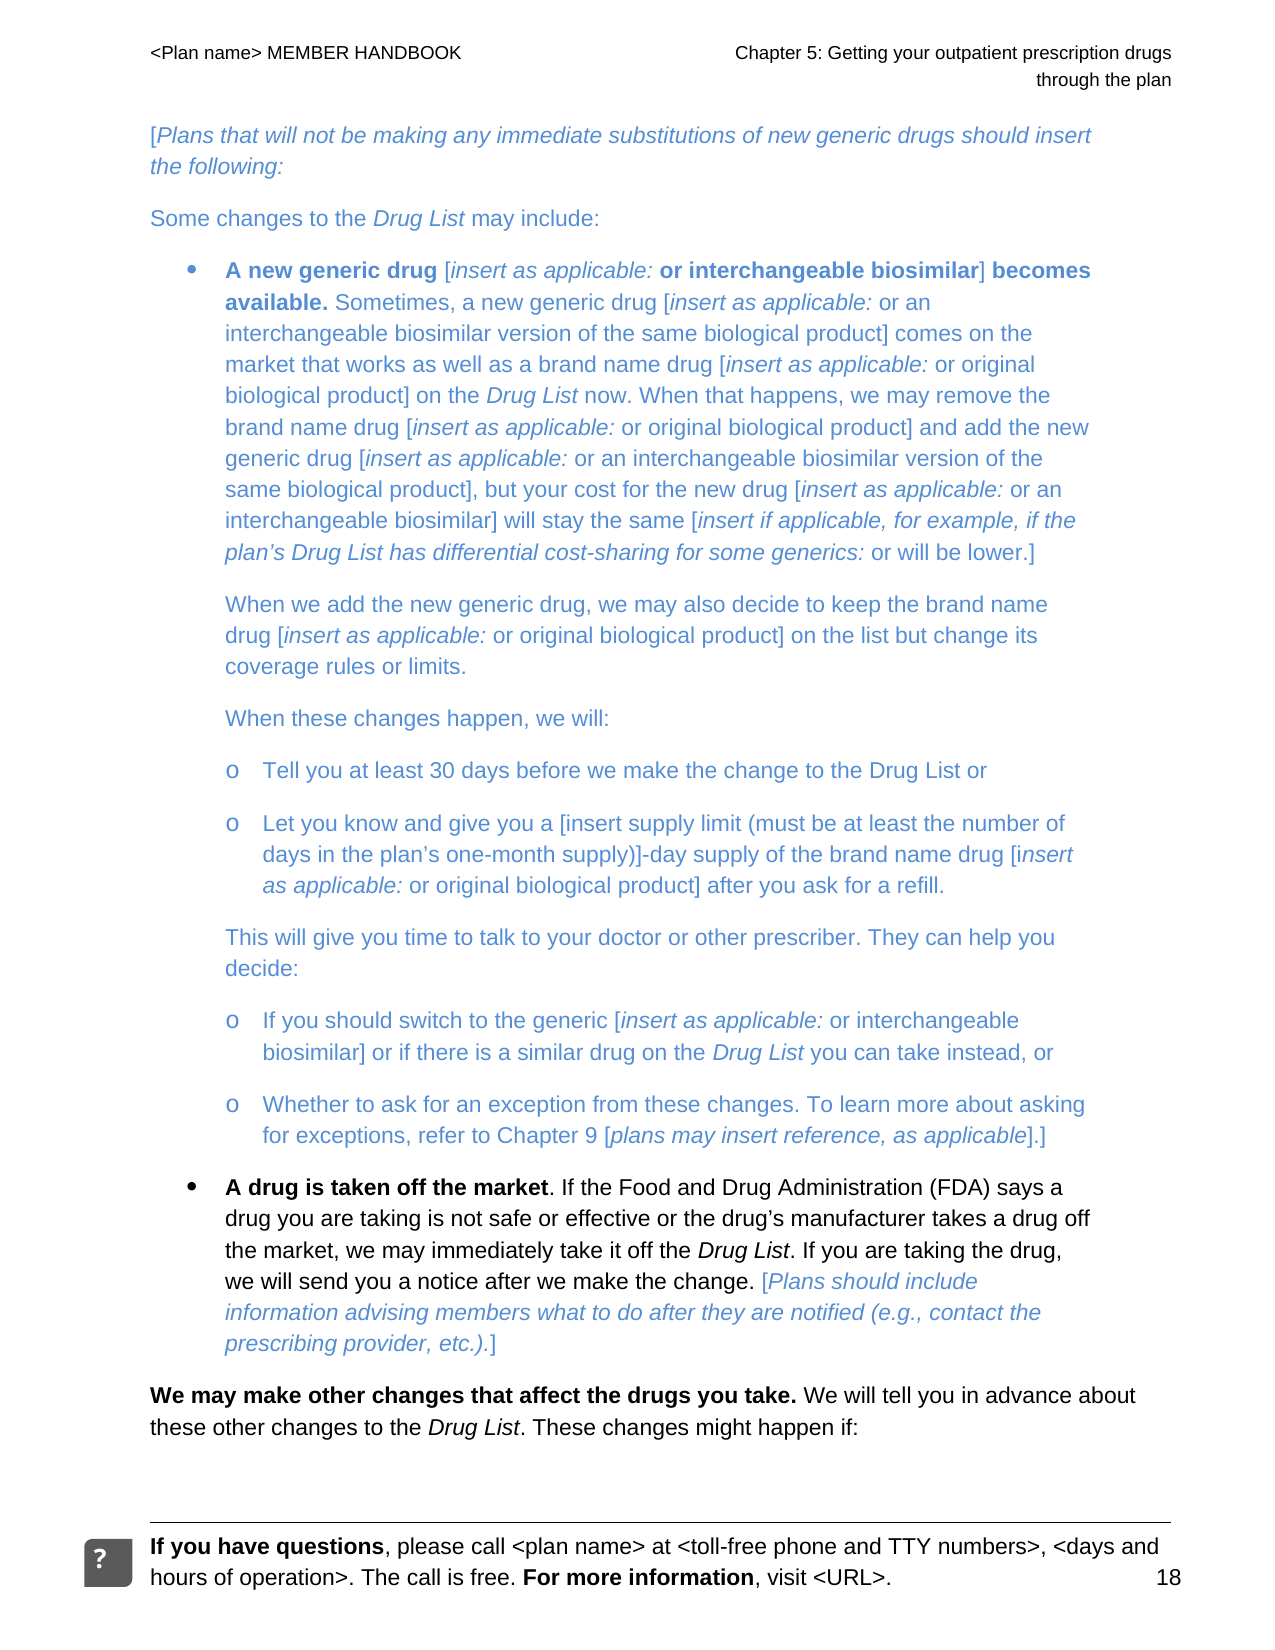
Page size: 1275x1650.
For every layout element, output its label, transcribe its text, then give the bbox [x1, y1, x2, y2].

list Some changes to the Drug List may include: [150, 202, 1096, 233]
list When these changes happen, we will: [225, 702, 1096, 733]
list Let you know and give you a [insert supply limit (must be at least the number of days in the plan’s one-month supply)]-day supply of the brand name drug [insert as applicable: or original biological product] after you ask for a refill. [225, 806, 1096, 900]
list If you should switch to the generic [insert as applicable: or interchangeable biosimilar] or if there is a similar drug on the Drug List you can take instead, or [225, 1004, 1096, 1066]
list Whether to ask for an exception from these changes. To learn more about asking for exceptions, refer to Chapter 9 [plans may insert reference, as applicable].] [225, 1087, 1096, 1150]
list [Plans that will not be making any immediate substitutions of new generic drugs should insert the following: [150, 118, 1096, 181]
list We may make other changes that affect the drugs you take. We will tell you in advance about these other changes to the Drug List. These changes might happen if: [150, 1379, 1171, 1441]
list Tell you at least 30 days before we make the change to the Drug List or [225, 754, 1096, 785]
list A drug is taken off the market. If the Food and Drug Administration (FDA) says a drug you are taking is not safe or effective or the drug’s manufacturer takes a drug off the market, we may immediately take it off the Drug List. If you are taking the drug, we will send you a notice after we make the change. [Plans should include information advising members what to do after they are notified (e.g., contact the prescribing provider, etc.).] [187, 1171, 1096, 1358]
list When we add the new generic drug, we may also decide to keep the brand name drug [insert as applicable: or original biological product] on the list but change its coverage rules or limits. [225, 587, 1096, 681]
list A new generic drug [insert as applicable: or interchangeable biosimilar] becomes available. Sometimes, a new generic drug [insert as applicable: or an interchangeable biosimilar version of the same biological product] comes on the market that works as well as a brand name drug [insert as applicable: or original biological product] on the Drug List now. When that happens, we may remove the brand name drug [insert as applicable: or original biological product] and add the new generic drug [insert as applicable: or an interchangeable biosimilar version of the same biological product], but your cost for the new drug [insert as applicable: or an interchangeable biosimilar] will stay the same [insert if applicable, for example, if the plan’s Drug List has differential cost-sharing for some generics: or will be lower.] [187, 254, 1096, 566]
list This will give you time to talk to your doctor or other prescriber. They can help you decide: [225, 921, 1096, 983]
